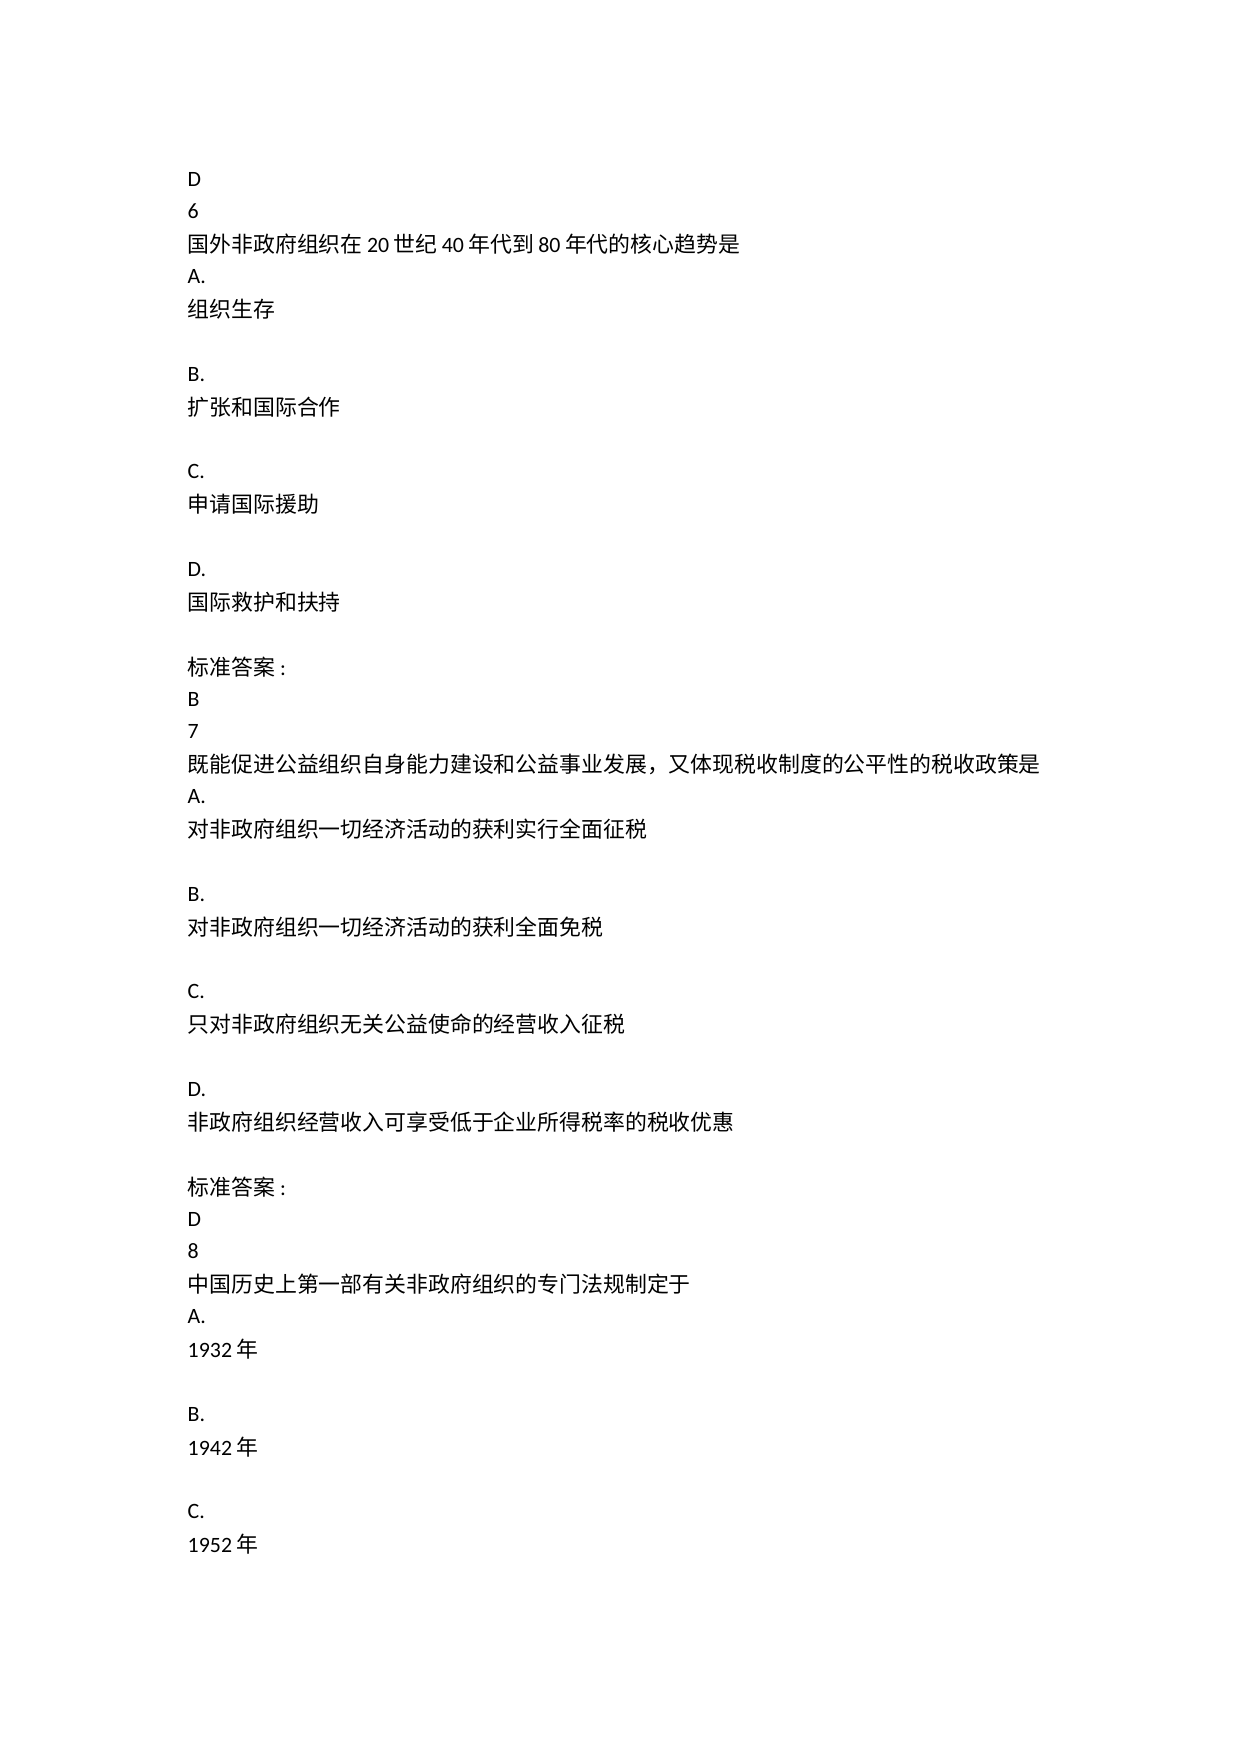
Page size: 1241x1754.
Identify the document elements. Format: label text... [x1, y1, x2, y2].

text 8 [187, 1234, 1053, 1267]
text C. [187, 454, 1053, 487]
text A. [187, 779, 1053, 812]
text 对非政府组织一切经济活动的获利实行全面征税 [187, 812, 1053, 844]
text B [187, 682, 1053, 714]
text 6 [187, 194, 1053, 227]
text B. [187, 1397, 1053, 1429]
text 国际救护和扶持 [187, 584, 1053, 617]
text 扩张和国际合作 [187, 389, 1053, 422]
text A. [187, 259, 1053, 292]
text 国外非政府组织在20世纪40年代到80年代的核心趋势是 [187, 227, 1053, 259]
text D. [187, 1072, 1053, 1104]
text D. [187, 552, 1053, 584]
text 标准答案 : [187, 1169, 1053, 1202]
text 1942年 [187, 1429, 1053, 1462]
text 标准答案 : [187, 649, 1053, 682]
text 1932年 [187, 1332, 1053, 1364]
text B. [187, 877, 1053, 909]
text 对非政府组织一切经济活动的获利全面免税 [187, 909, 1053, 942]
text C. [187, 974, 1053, 1007]
text B. [187, 357, 1053, 389]
text A. [187, 1299, 1053, 1332]
text 既能促进公益组织自身能力建设和公益事业发展，又体现税收制度的公平性的税收政策是 [187, 747, 1053, 779]
text D [187, 1202, 1053, 1234]
text 组织生存 [187, 292, 1053, 324]
text 申请国际援助 [187, 487, 1053, 519]
text 非政府组织经营收入可享受低于企业所得税率的税收优惠 [187, 1104, 1053, 1137]
text 1952年 [187, 1527, 1053, 1559]
text C. [187, 1494, 1053, 1527]
text 7 [187, 714, 1053, 747]
text D [187, 162, 1053, 194]
text 只对非政府组织无关公益使命的经营收入征税 [187, 1007, 1053, 1039]
text 中国历史上第一部有关非政府组织的专门法规制定于 [187, 1267, 1053, 1299]
